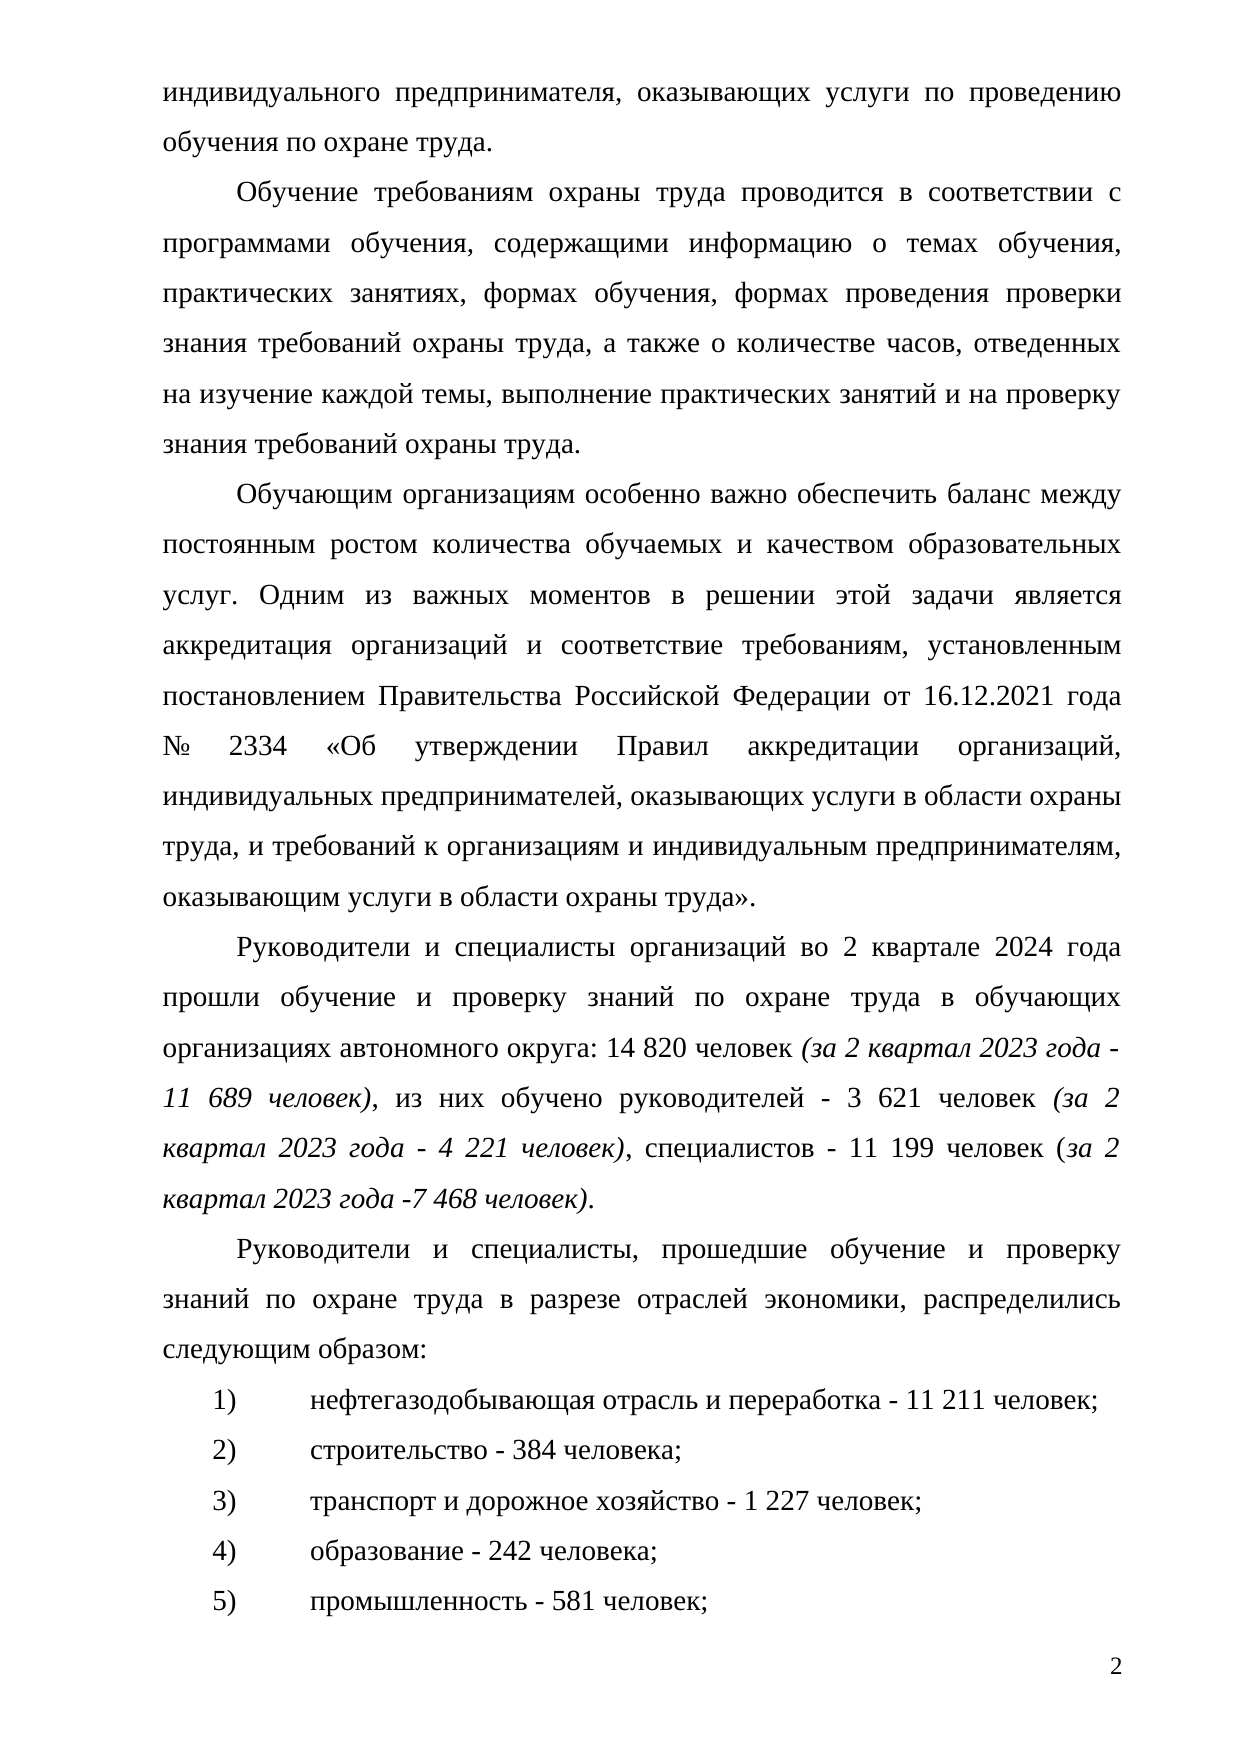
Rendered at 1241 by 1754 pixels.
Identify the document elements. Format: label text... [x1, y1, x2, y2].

text Обучающим организациям особенно важно обеспечить баланс между постоянным ростом количества обучаемых и качеством образовательных услуг. Одним из важных моментов в решении этой задачи является аккредитация организаций и соответствие требованиям, установленным постановлением Правительства Российской Федерации от 16.12.2021 года № 2334 «Об утверждении Правил аккредитации организаций, индивидуальных предпринимателей, оказывающих услуги в области охраны труда, и требований к организациям и индивидуальным предпринимателям, оказывающим услуги в области охраны труда». [162, 476, 1122, 912]
list промышленность - 581 человек; [162, 1583, 1122, 1617]
list образование - 242 человека; [162, 1533, 1122, 1566]
list строительство - 384 человека; [162, 1432, 1122, 1466]
list нефтегазодобывающая отрасль и переработка - 11 211 человек; [162, 1382, 1122, 1416]
text Руководители и специалисты, прошедшие обучение и проверку знаний по охране труда в разрезе отраслей экономики, распределились следующим образом: [162, 1231, 1122, 1365]
text Руководители и специалисты организаций во 2 квартале 2024 года прошли обучение и проверку знаний по охране труда в обучающих организациях автономного округа: 14 820 человек (за 2 квартал 2023 года - 11 689 человек), из них обучено руководителей - 3 621 человек (за 2 квартал 2023 года - 4 221 человек), специалистов - 11 199 человек (за 2 квартал 2023 года -7 468 человек). [162, 929, 1122, 1214]
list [162, 74, 1122, 158]
list транспорт и дорожное хозяйство - 1 227 человек; [162, 1483, 1122, 1516]
text Обучение требованиям охраны труда проводится в соответствии с программами обучения, содержащими информацию о темах обучения, практических занятиях, формах обучения, формах проведения проверки знания требований охраны труда, а также о количестве часов, отведенных на изучение каждой темы, выполнение практических занятий и на проверку знания требований охраны труда. [162, 174, 1122, 459]
